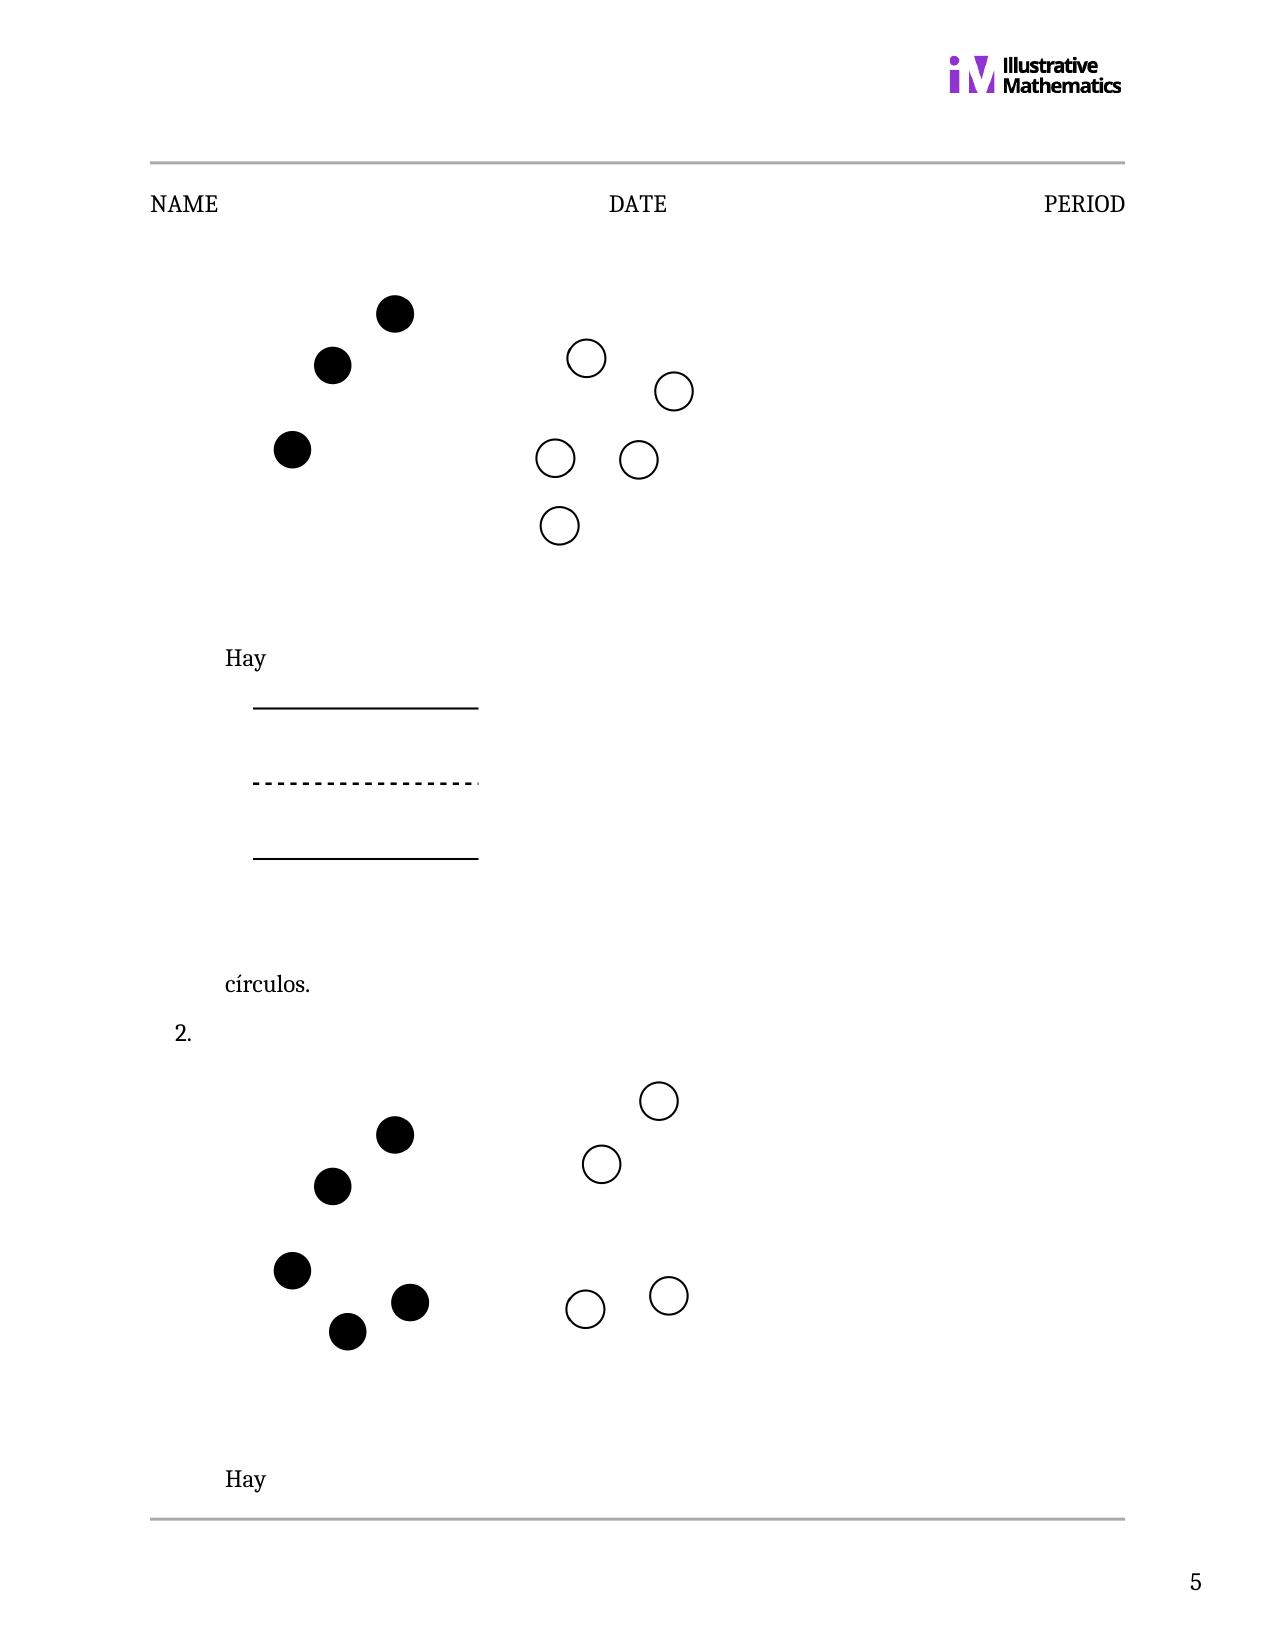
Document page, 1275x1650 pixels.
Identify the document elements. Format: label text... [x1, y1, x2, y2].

picture [243, 693, 488, 874]
picture [243, 247, 732, 548]
picture [243, 1068, 732, 1369]
list Hay [175, 1379, 1125, 1494]
list Hay [175, 557, 1125, 672]
list círculos. [175, 883, 1125, 998]
picture [949, 55, 1121, 93]
